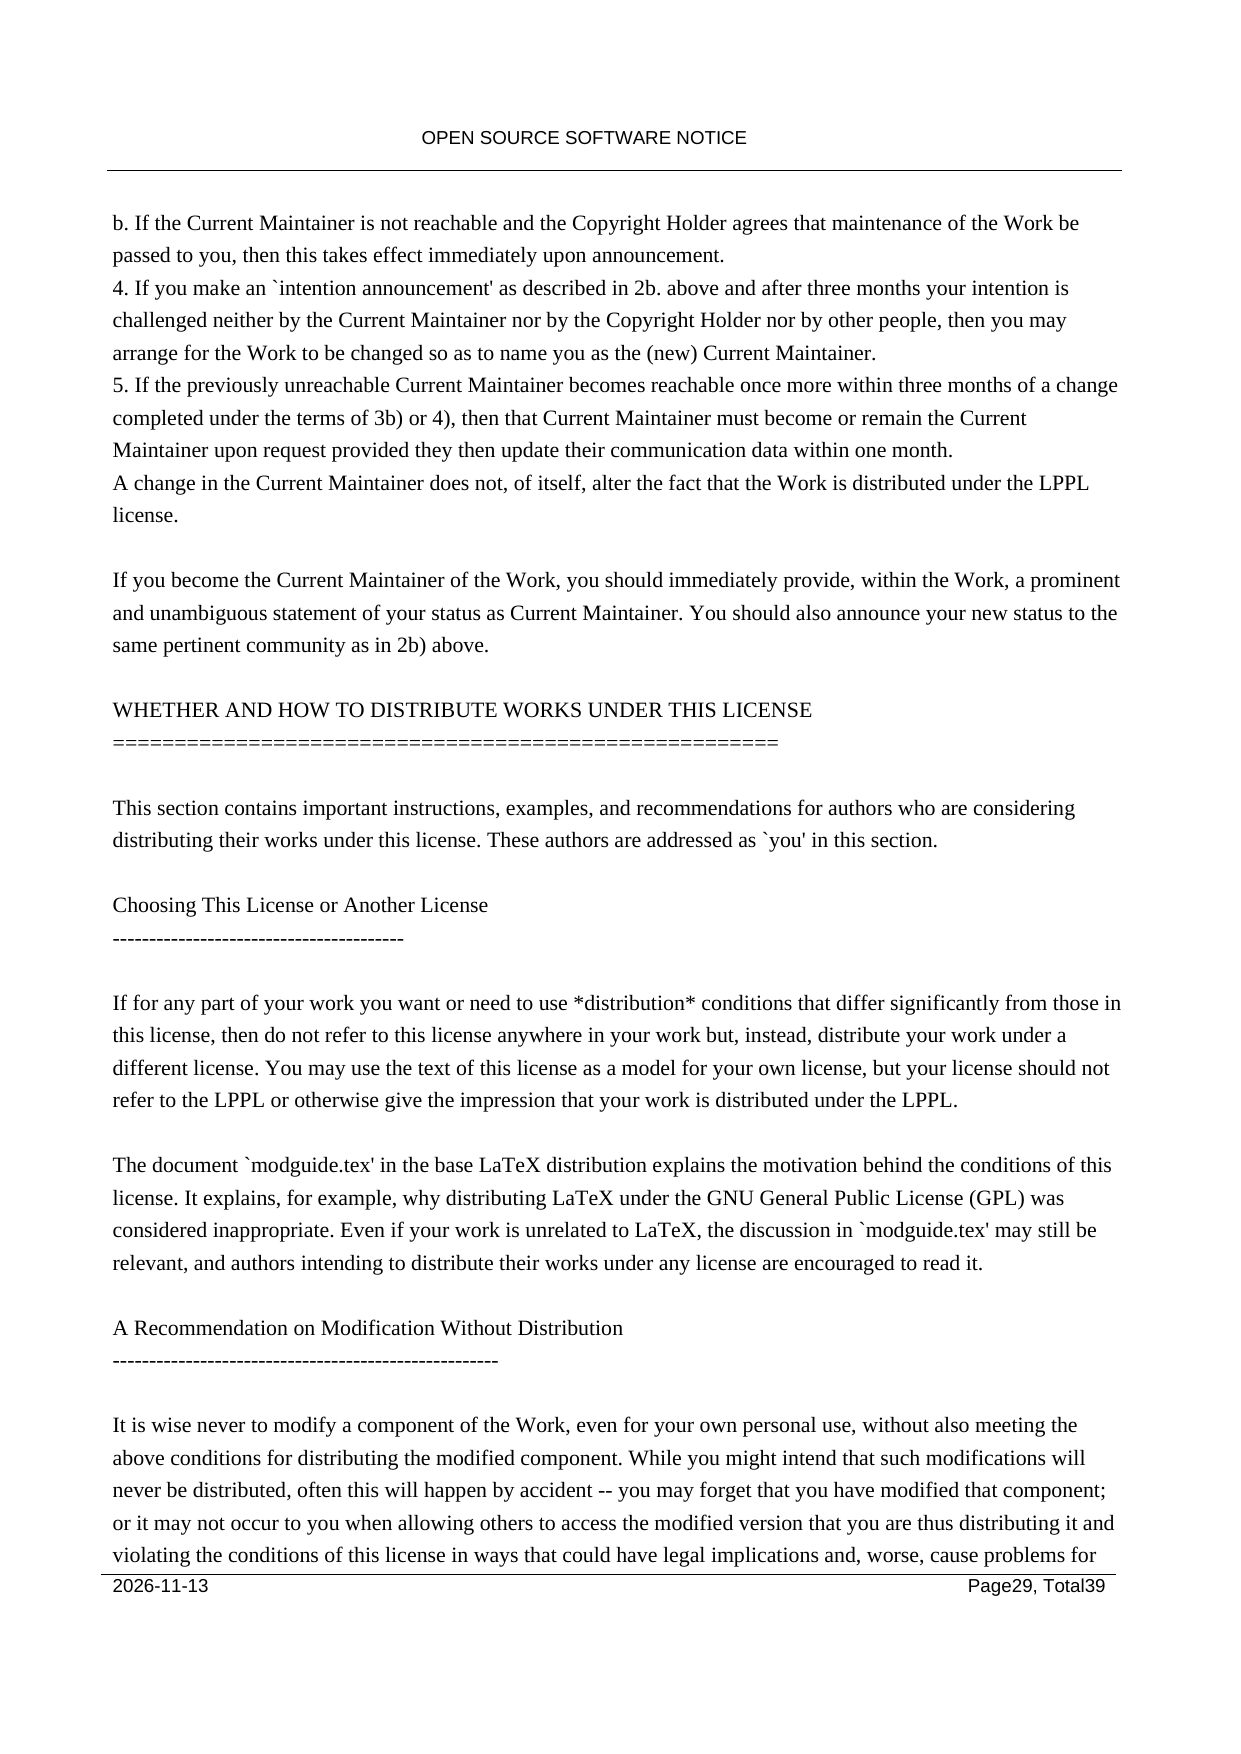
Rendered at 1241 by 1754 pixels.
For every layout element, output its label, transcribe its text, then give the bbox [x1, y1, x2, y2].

text Choosing This License or Another License [112, 889, 1128, 921]
text If you become the Current Maintainer of the Work, you should immediately provide, within the Work, a prominent and unambiguous statement of your status as Current Maintainer. You should also announce your new status to the same pertinent community as in 2b) above. [112, 564, 1128, 661]
text WHETHER AND HOW TO DISTRIBUTE WORKS UNDER THIS LICENSE [112, 694, 1128, 726]
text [112, 1409, 1128, 1571]
text 5. If the previously unreachable Current Maintainer becomes reachable once more within three months of a change completed under the terms of 3b) or 4), then that Current Maintainer must become or remain the Current Maintainer upon request provided they then update their communication data within one month. [112, 369, 1128, 466]
text ----------------------------------------------------- [112, 1344, 1128, 1376]
text The document `modguide.tex' in the base LaTeX distribution explains the motivation behind the conditions of this license. It explains, for example, why distributing LaTeX under the GNU General Public License (GPL) was considered inappropriate. Even if your work is unrelated to LaTeX, the discussion in `modguide.tex' may still be relevant, and authors intending to distribute their works under any license are encouraged to read it. [112, 1149, 1128, 1279]
text b. If the Current Maintainer is not reachable and the Copyright Holder agrees that maintenance of the Work be passed to you, then this takes effect immediately upon announcement. [112, 206, 1128, 271]
text ====================================================== [112, 726, 1128, 759]
text ---------------------------------------- [112, 921, 1128, 954]
text This section contains important instructions, examples, and recommendations for authors who are considering distributing their works under this license. These authors are addressed as `you' in this section. [112, 791, 1128, 856]
text 4. If you make an `intention announcement' as described in 2b. above and after three months your intention is challenged neither by the Current Maintainer nor by the Copyright Holder nor by other people, then you may arrange for the Work to be changed so as to name you as the (new) Current Maintainer. [112, 271, 1128, 369]
text A Recommendation on Modification Without Distribution [112, 1311, 1128, 1344]
text If for any part of your work you want or need to use *distribution* conditions that differ significantly from those in this license, then do not refer to this license anywhere in your work but, instead, distribute your work under a different license. You may use the text of this license as a model for your own license, but your license should not refer to the LPPL or otherwise give the impression that your work is distributed under the LPPL. [112, 986, 1128, 1116]
text A change in the Current Maintainer does not, of itself, alter the fact that the Work is distributed under the LPPL license. [112, 466, 1128, 531]
